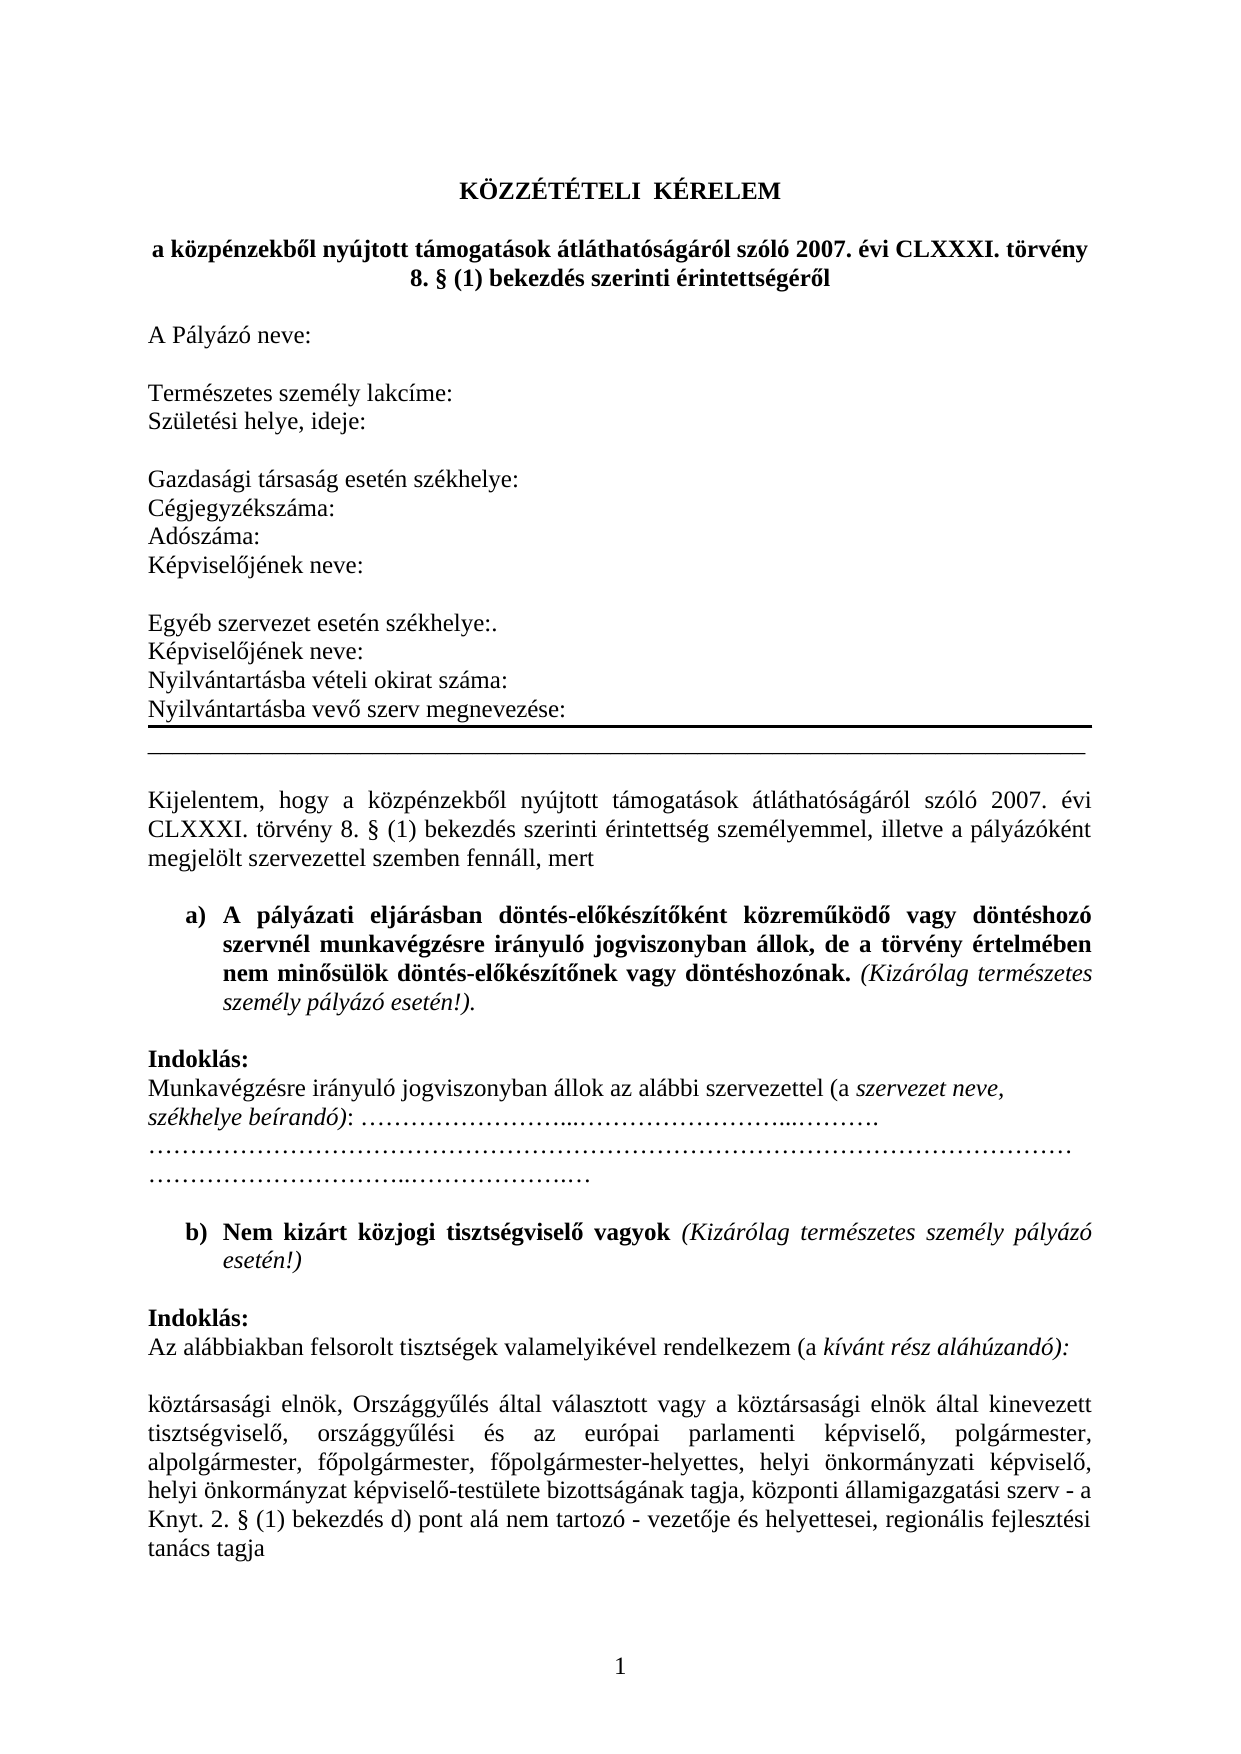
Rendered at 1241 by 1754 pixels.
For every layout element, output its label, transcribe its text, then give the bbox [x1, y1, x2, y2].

text Az alábbiakban felsorolt tisztségek valamelyikével rendelkezem (a kívánt rész aláhúzandó): [148, 1332, 1092, 1360]
text Gazdasági társaság esetén székhelye: [148, 464, 1092, 493]
text Születési helye, ideje: [148, 406, 1092, 435]
text Munkavégzésre irányuló jogviszonyban állok az alábbi szervezettel (a szervezet neve, székhelye beírandó): ……………………...……………………...……….……………………………………………………………………………………………………………………………..……………….… [148, 1073, 1092, 1188]
text Cégjegyzékszáma: [148, 493, 1092, 521]
list Nem kizárt közjogi tisztségviselő vagyok (Kizárólag természetes személy pályázó esetén!) [185, 1217, 1092, 1274]
list A pályázati eljárásban döntés-előkészítőként közreműködő vagy döntéshozó szervnél munkavégzésre irányuló jogviszonyban állok, de a törvény értelmében nem minősülök döntés-előkészítőnek vagy döntéshozónak. (Kizárólag természetes személy pályázó esetén!). [185, 900, 1092, 1015]
text Nyilvántartásba vételi okirat száma: [148, 665, 1092, 694]
text Képviselőjének neve: [148, 636, 1092, 665]
text Kijelentem, hogy a közpénzekből nyújtott támogatások átláthatóságáról szóló 2007. évi CLXXXI. törvény 8. § (1) bekezdés szerinti érintettség személyemmel, illetve a pályázóként megjelölt szervezettel szemben fennáll, mert [148, 785, 1092, 872]
text Indoklás: [148, 1303, 1092, 1332]
text ___________________________________________________________________________ [148, 728, 1092, 757]
text köztársasági elnök, Országgyűlés által választott vagy a köztársasági elnök által kinevezett tisztségviselő, országgyűlési és az európai parlamenti képviselő, polgármester, alpolgármester, főpolgármester, főpolgármester-helyettes, helyi önkormányzati képviselő, helyi önkormányzat képviselő-testülete bizottságának tagja, központi államigazgatási szerv - a Knyt. 2. § (1) bekezdés d) pont alá nem tartozó - vezetője és helyettesei, regionális fejlesztési tanács tagja [148, 1389, 1092, 1562]
text KÖZZÉTÉTELI KÉRELEM [148, 176, 1092, 205]
text Nyilvántartásba vevő szerv megnevezése: [148, 694, 1092, 725]
text a közpénzekből nyújtott támogatások átláthatóságáról szóló 2007. évi CLXXXI. törvény 8. § (1) bekezdés szerinti érintettségéről [148, 234, 1092, 291]
text Indoklás: [148, 1044, 1092, 1073]
text A Pályázó neve: [148, 320, 1092, 349]
text Képviselőjének neve: [148, 550, 1092, 579]
text Természetes személy lakcíme: [148, 378, 1092, 406]
text Egyéb szervezet esetén székhelye:. [148, 608, 1092, 636]
text Adószáma: [148, 521, 1092, 550]
